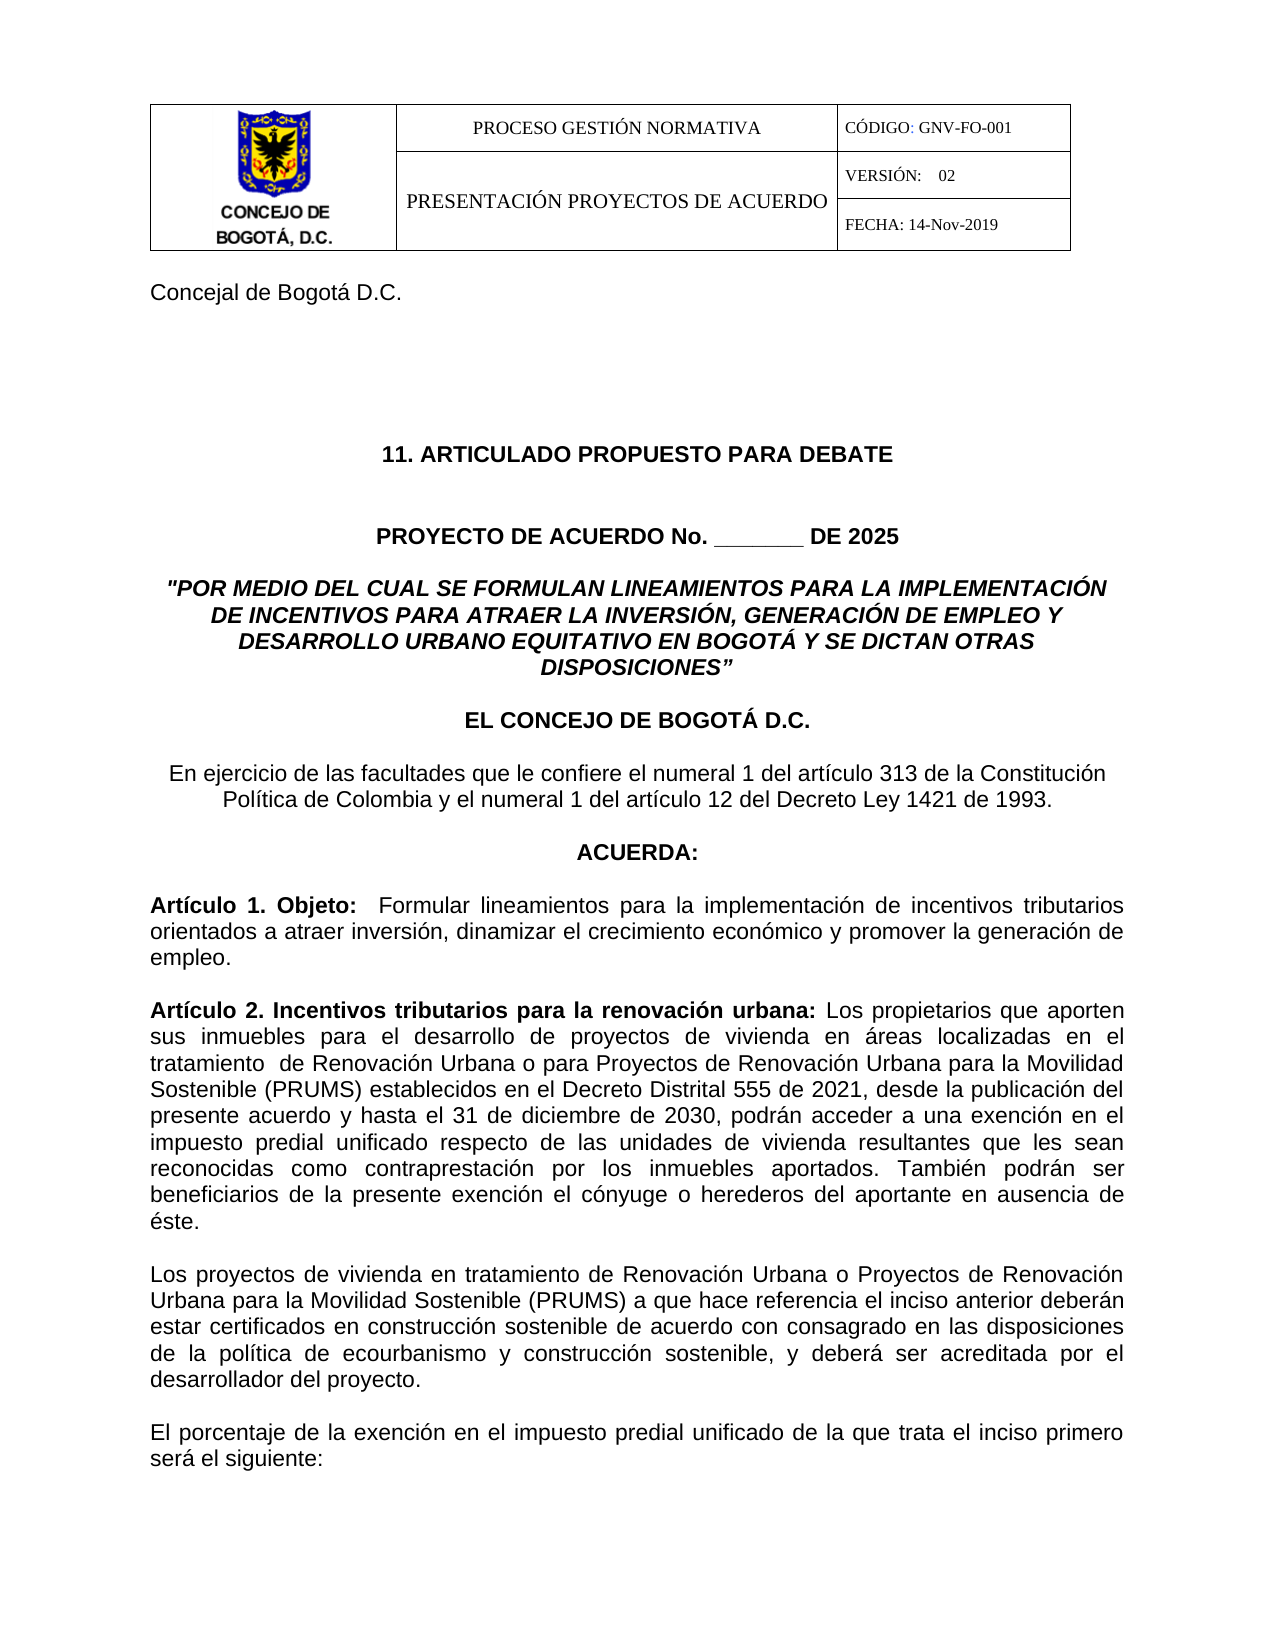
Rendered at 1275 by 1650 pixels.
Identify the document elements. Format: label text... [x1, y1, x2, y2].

text El porcentaje de la exención en el impuesto predial unificado de la que trata el inciso primero será el siguiente: [150, 1419, 1125, 1471]
text "POR MEDIO DEL CUAL SE FORMULAN LINEAMIENTOS PARA LA IMPLEMENTACIÓN DE INCENTIVOS PARA ATRAER LA INVERSIÓN, GENERACIÓN DE EMPLEO Y DESARROLLO URBANO EQUITATIVO EN BOGOTÁ Y SE DICTAN OTRAS DISPOSICIONES” [150, 575, 1125, 681]
text Los proyectos de vivienda en tratamiento de Renovación Urbana o Proyectos de Renovación Urbana para la Movilidad Sostenible (PRUMS) a que hace referencia el inciso anterior deberán estar certificados en construcción sostenible de acuerdo con consagrado en las disposiciones de la política de ecourbanismo y construcción sostenible, y deberá ser acreditada por el desarrollador del proyecto. [150, 1261, 1125, 1392]
text PROYECTO DE ACUERDO No. _______ DE 2025 [150, 523, 1125, 549]
text EL CONCEJO DE BOGOTÁ D.C. [150, 707, 1125, 733]
text 11. ARTICULADO PROPUESTO PARA DEBATE [150, 441, 1125, 467]
text Artículo 1. Objeto: Formular lineamientos para la implementación de incentivos tributarios orientados a atraer inversión, dinamizar el crecimiento económico y promover la generación de empleo. [150, 892, 1125, 971]
picture [212, 104, 335, 250]
text ACUERDA: [150, 839, 1125, 865]
text Artículo 2. Incentivos tributarios para la renovación urbana: Los propietarios que aporten sus inmuebles para el desarrollo de proyectos de vivienda en áreas localizadas en el tratamiento de Renovación Urbana o para Proyectos de Renovación Urbana para la Movilidad Sostenible (PRUMS) establecidos en el Decreto Distrital 555 de 2021, desde la publicación del presente acuerdo y hasta el 31 de diciembre de 2030, podrán acceder a una exención en el impuesto predial unificado respecto de las unidades de vivienda resultantes que les sean reconocidas como contraprestación por los inmuebles aportados. También podrán ser beneficiarios de la presente exención el cónyuge o herederos del aportante en ausencia de éste. [150, 997, 1125, 1234]
text Concejal de Bogotá D.C. [150, 279, 1125, 306]
text En ejercicio de las facultades que le confiere el numeral 1 del artículo 313 de la Constitución Política de Colombia y el numeral 1 del artículo 12 del Decreto Ley 1421 de 1993. [150, 760, 1125, 812]
